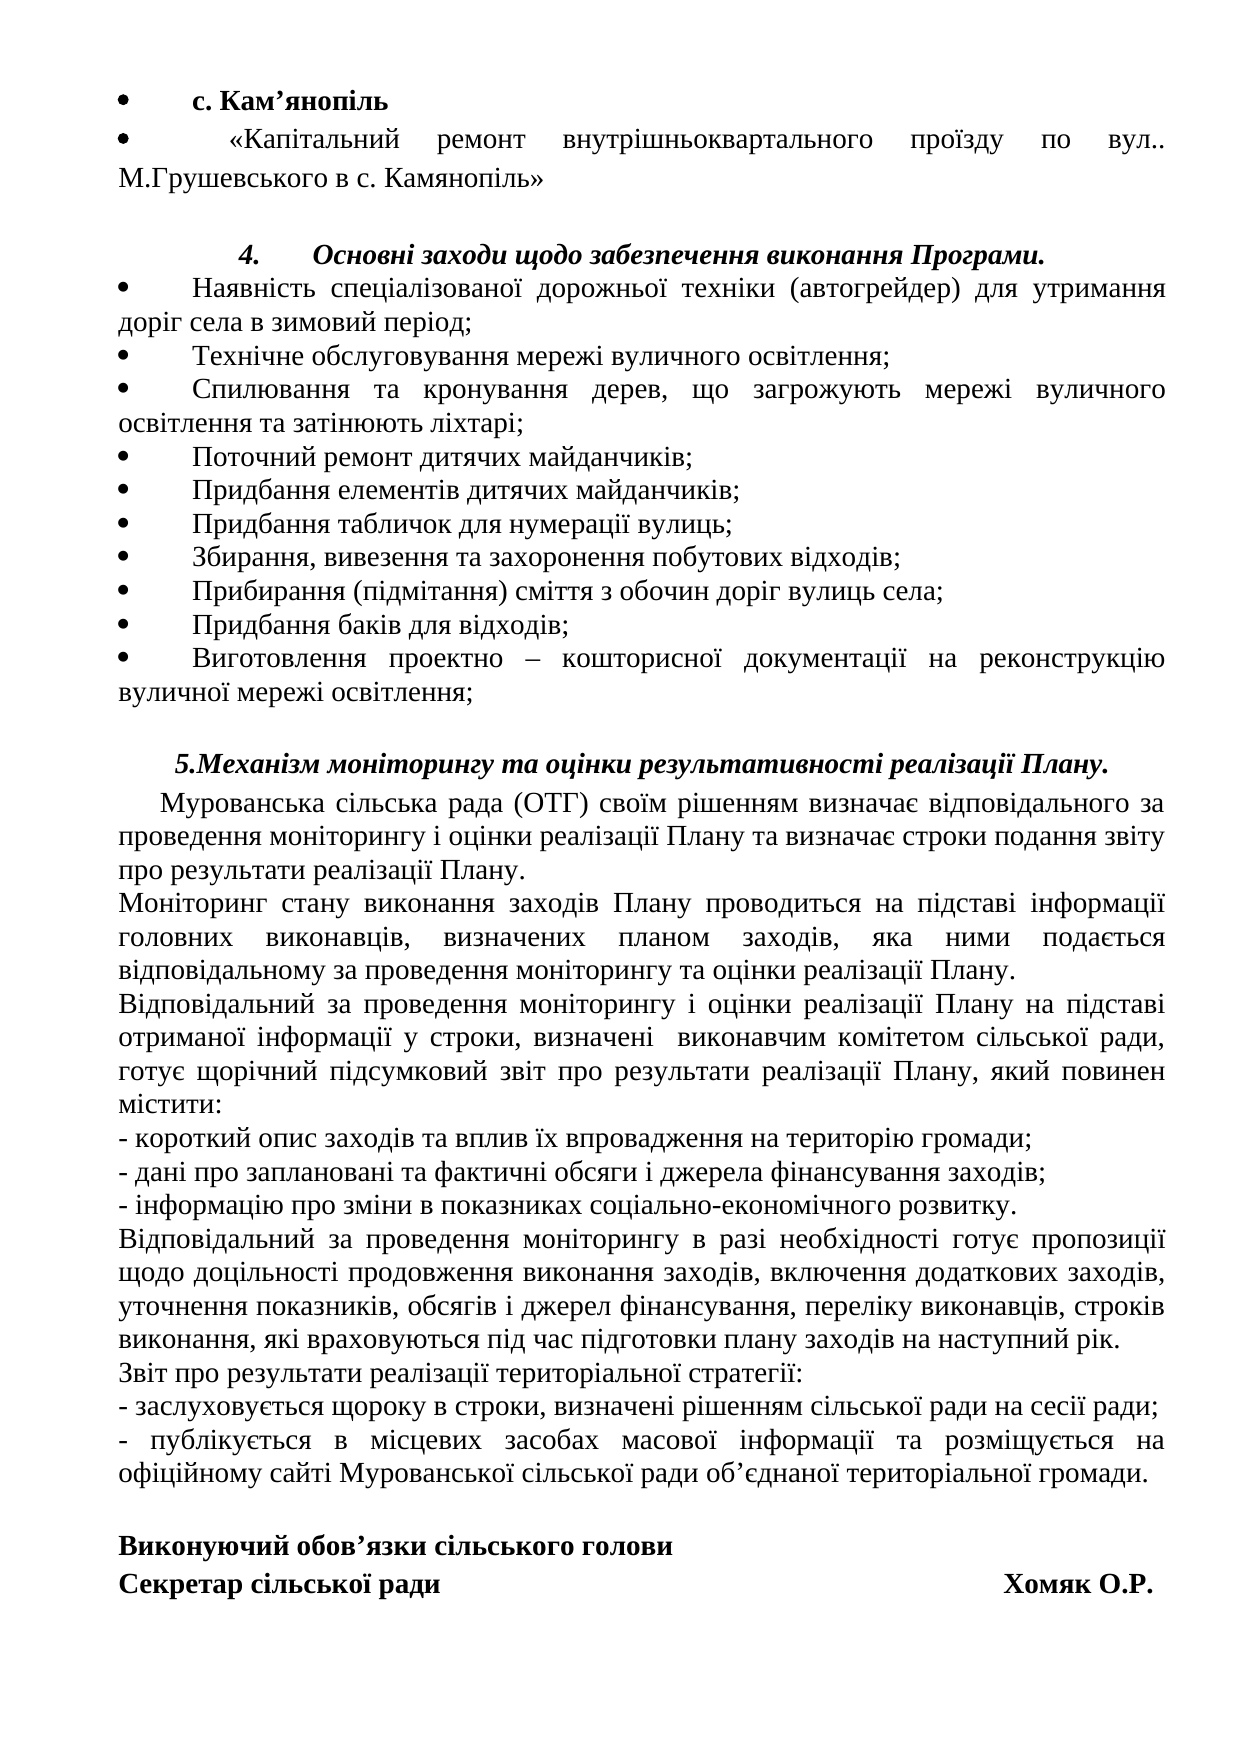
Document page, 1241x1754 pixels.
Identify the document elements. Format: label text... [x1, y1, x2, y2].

list Основні заходи щодо забезпечення виконання Програми. [118, 237, 1167, 271]
list Придбання баків для відходів; [118, 607, 1167, 641]
text - короткий опис заходів та вплив їх впровадження на територію громади; [118, 1120, 1167, 1154]
text 5.Механізм моніторингу та оцінки результативності реалізації Плану. [118, 746, 1167, 780]
list Спилювання та кронування дерев, що загрожують мережі вуличного освітлення та затінюють ліхтарі; [118, 371, 1167, 439]
list Придбання табличок для нумерації вулиць; [118, 506, 1167, 539]
text Мурованська сільська рада (ОТГ) своїм рішенням визначає відповідального за проведення моніторингу і оцінки реалізації Плану та визначає строки подання звіту про результати реалізації Плану. [118, 785, 1167, 885]
text Моніторинг стану виконання заходів Плану проводиться на підставі інформації головних виконавців, визначених планом заходів, яка ними подається відповідальному за проведення моніторингу та оцінки реалізації Плану. [118, 885, 1167, 986]
list Придбання елементів дитячих майданчиків; [118, 472, 1167, 506]
list Прибирання (підмітання) сміття з обочин доріг вулиць села; [118, 573, 1167, 607]
text Звіт про результати реалізації територіальної стратегії: [118, 1355, 1167, 1388]
list Збирання, вивезення та захоронення побутових відходів; [118, 539, 1167, 573]
text Виконуючий обов’язки сільського голови [118, 1528, 1167, 1561]
list Технічне обслуговування мережі вуличного освітлення; [118, 338, 1167, 371]
text - інформацію про зміни в показниках соціально-економічного розвитку. [118, 1187, 1167, 1221]
list Наявність спеціалізованої дорожньої техніки (автогрейдер) для утримання доріг села в зимовий період; [118, 271, 1167, 338]
list Виготовлення проектно – кошторисної документації на реконструкцію вуличної мережі освітлення; [118, 641, 1167, 708]
list Поточний ремонт дитячих майданчиків; [118, 439, 1167, 472]
text Секретар сільської ради Хомяк О.Р. [118, 1566, 1167, 1600]
list «Капітальний ремонт внутрішньоквартального проїзду по вул.. М.Грушевського в с. Камянопіль» [118, 121, 1167, 193]
text Відповідальний за проведення моніторингу в разі необхідності готує пропозиції щодо доцільності продовження виконання заходів, включення додаткових заходів, уточнення показників, обсягів і джерел фінансування, переліку виконавців, строків виконання, які враховуються під час підготовки плану заходів на наступний рік. [118, 1221, 1167, 1355]
text - дані про заплановані та фактичні обсяги і джерела фінансування заходів; [118, 1154, 1167, 1187]
list с. Кам’янопіль [118, 83, 1167, 116]
text Відповідальний за проведення моніторингу і оцінки реалізації Плану на підставі отриманої інформації у строки, визначені виконавчим комітетом сільської ради, готує щорічний підсумковий звіт про результати реалізації Плану, який повинен містити: [118, 986, 1167, 1120]
text - публікується в місцевих засобах масової інформації та розміщується на офіційному сайті Мурованської сільської ради об’єднаної територіальної громади. [118, 1422, 1167, 1489]
text - заслуховується щороку в строки, визначені рішенням сільської ради на сесії ради; [118, 1388, 1167, 1422]
